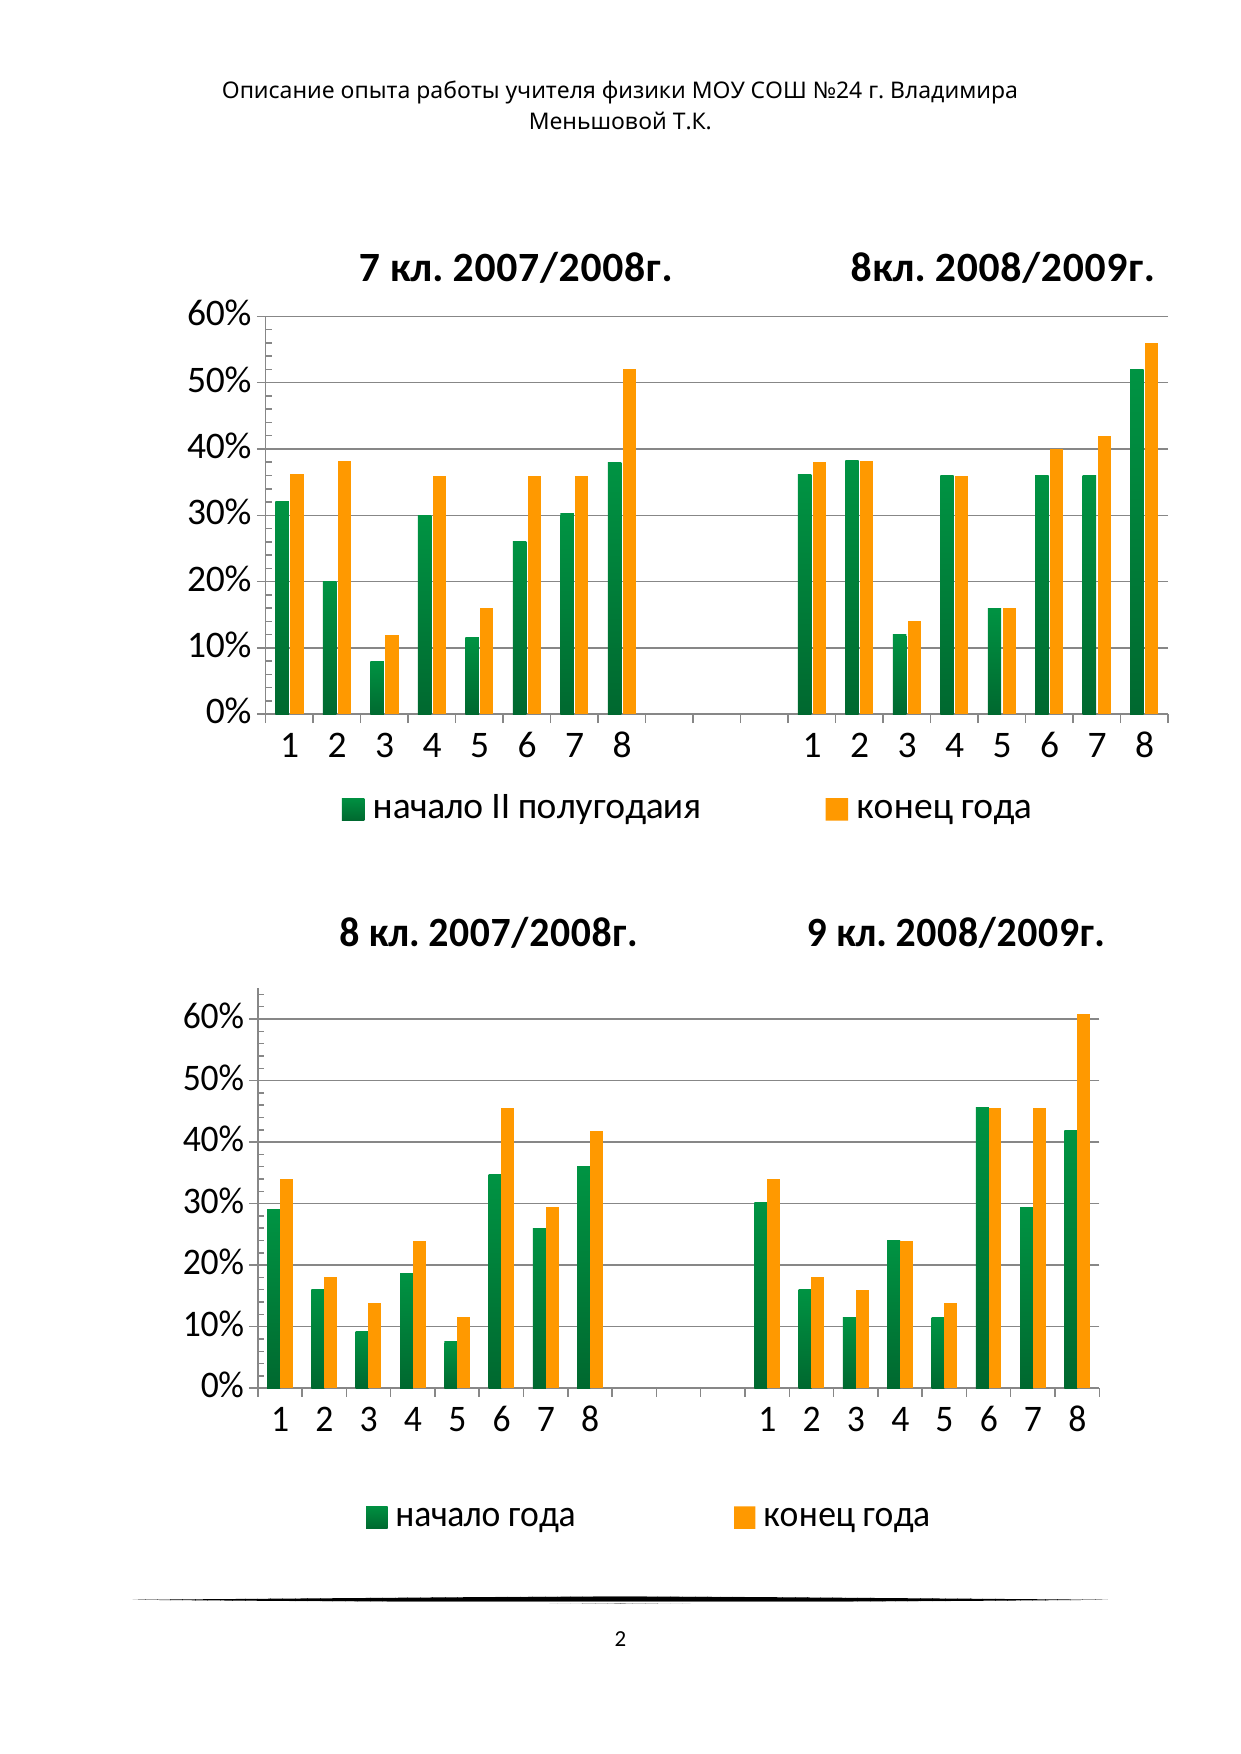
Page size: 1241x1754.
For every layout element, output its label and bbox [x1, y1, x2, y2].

picture [132, 1596, 1108, 1604]
